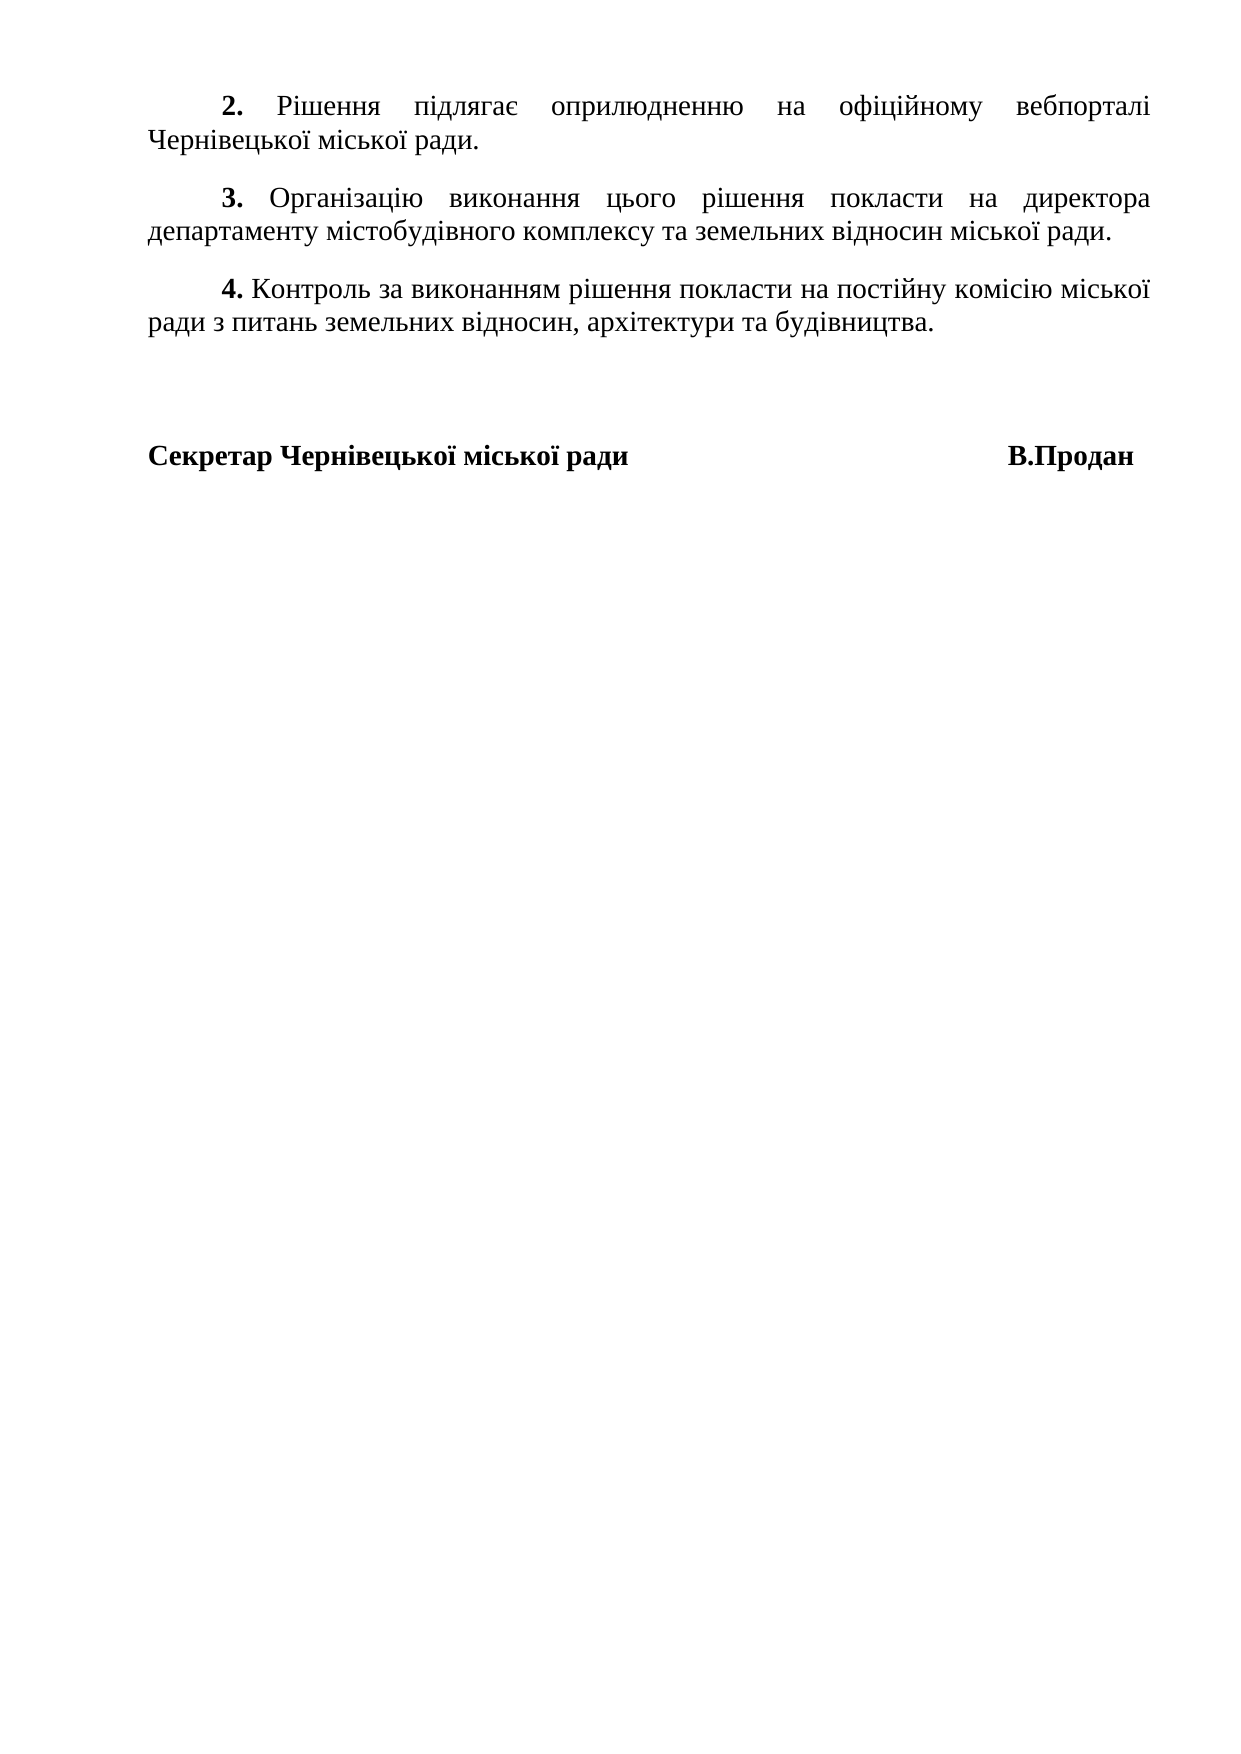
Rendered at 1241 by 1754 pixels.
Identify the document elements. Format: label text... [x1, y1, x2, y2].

text 3. Організацію виконання цього рішення покласти на директора департаменту містобудівного комплексу та земельних відносин міської ради. [148, 180, 1152, 247]
text Секретар Чернівецької міської ради В.Продан [148, 438, 1152, 472]
text 4. Контроль за виконанням рішення покласти на постійну комісію міської ради з питань земельних відносин, архітектури та будівництва. [148, 271, 1152, 338]
text 2. Рішення підлягає оприлюдненню на офіційному вебпорталі Чернівецької міської ради. [148, 88, 1152, 156]
